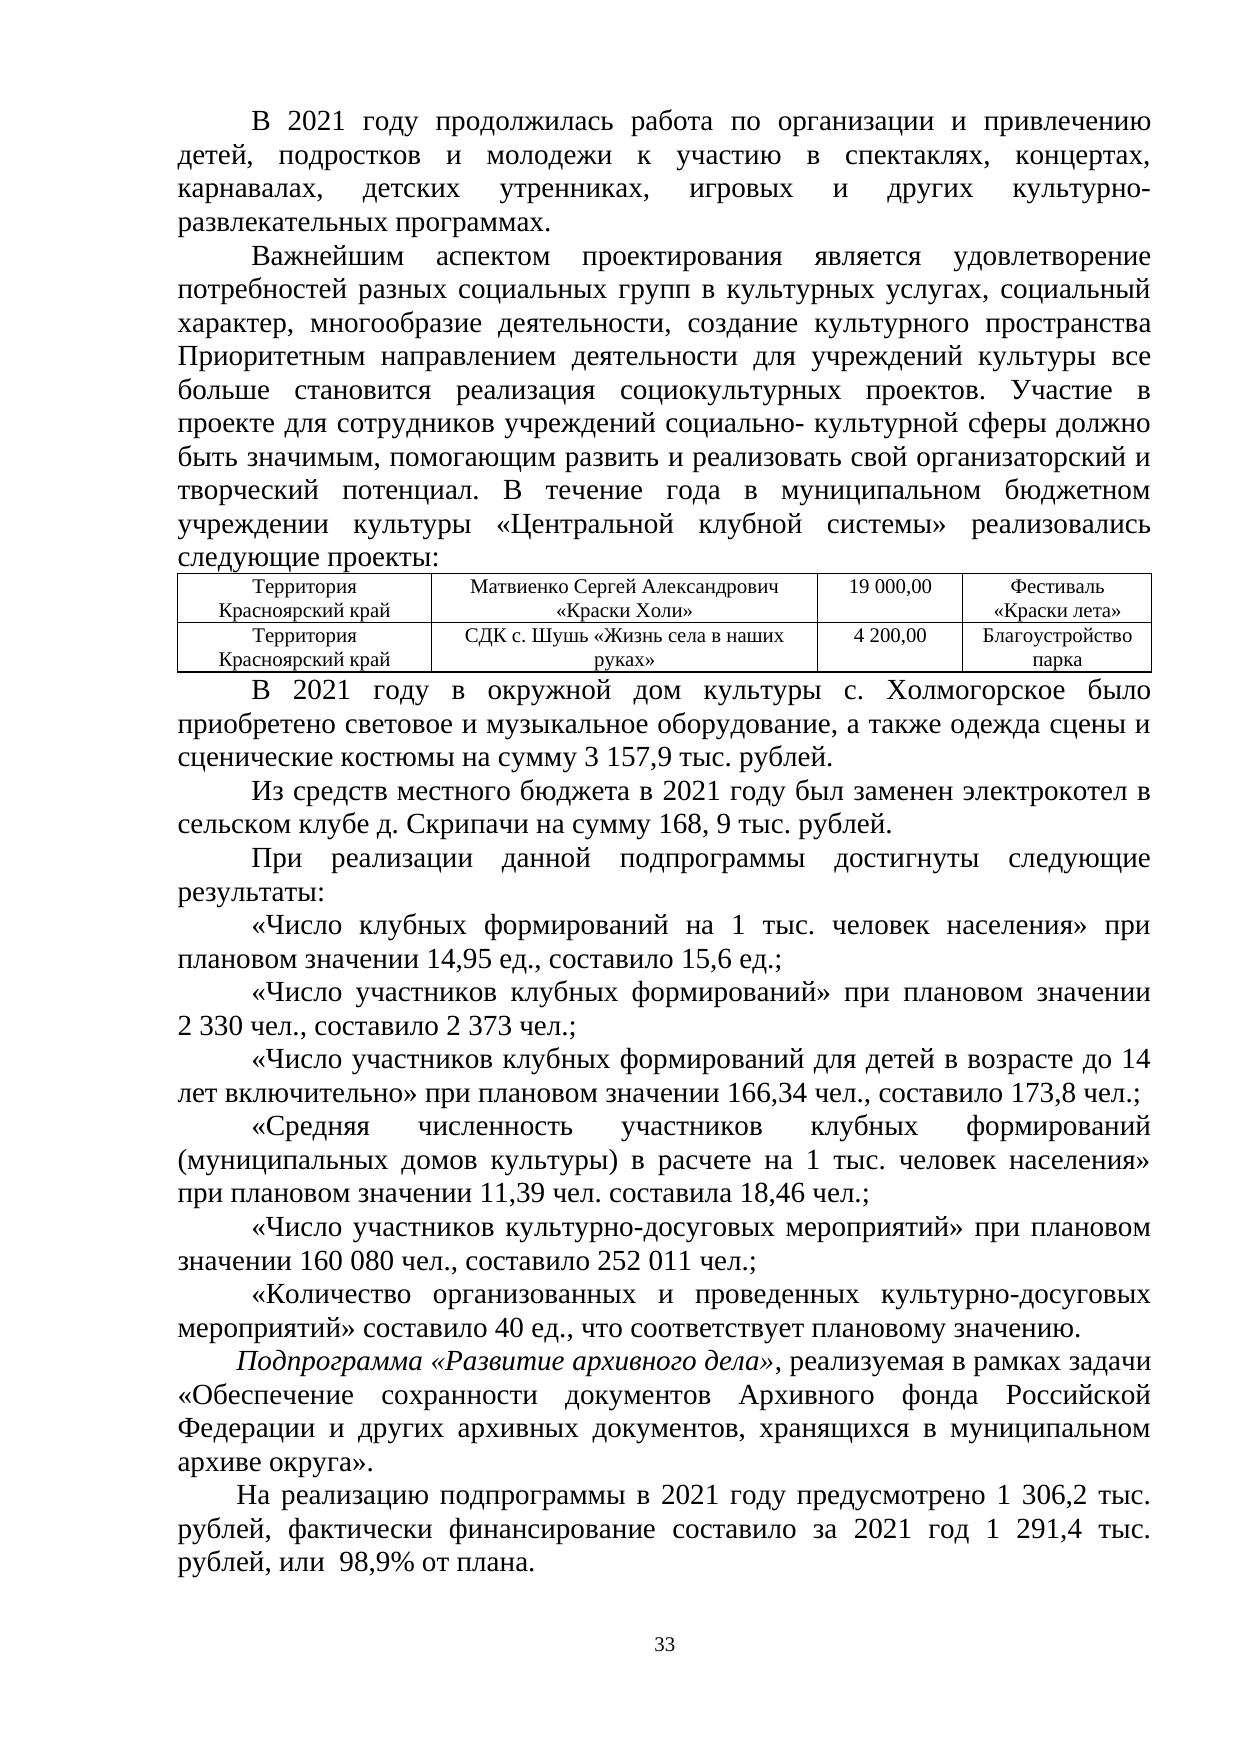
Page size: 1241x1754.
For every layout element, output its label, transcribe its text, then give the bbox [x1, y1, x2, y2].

text В 2021 году в окружной дом культуры с. Холмогорское было приобретено световое и музыкальное оборудование, а также одежда сцены и сценические костюмы на сумму 3 157,9 тыс. рублей. [177, 673, 1152, 773]
table_cell Территория Красноярский край [178, 623, 431, 671]
text «Количество организованных и проведенных культурно-досуговых мероприятий» составило 40 ед., что соответствует плановому значению. [177, 1276, 1152, 1343]
table_cell 4 200,00 [818, 623, 962, 671]
table_header Матвиенко Сергей Александрович «Краски Холи» [432, 574, 817, 622]
text «Число участников культурно-досуговых мероприятий» при плановом значении 160 080 чел., составило 252 011 чел.; [177, 1209, 1152, 1276]
text «Средняя численность участников клубных формирований (муниципальных домов культуры) в расчете на 1 тыс. человек населения» при плановом значении 11,39 чел. составила 18,46 чел.; [177, 1108, 1152, 1209]
text «Число клубных формирований на 1 тыс. человек населения» при плановом значении 14,95 ед., составило 15,6 ед.; [177, 907, 1152, 974]
text «Число участников клубных формирований» при плановом значении 2 330 чел., составило 2 373 чел.; [177, 974, 1152, 1041]
text Из средств местного бюджета в 2021 году был заменен электрокотел в сельском клубе д. Скрипачи на сумму 168, 9 тыс. рублей. [177, 773, 1152, 840]
text Важнейшим аспектом проектирования является удовлетворение потребностей разных социальных групп в культурных услугах, социальный характер, многообразие деятельности, создание культурного пространства Приоритетным направлением деятельности для учреждений культуры все больше становится реализация социокультурных проектов. Участие в проекте для сотрудников учреждений социально- культурной сферы должно быть значимым, помогающим развить и реализовать свой организаторский и творческий потенциал. В течение года в муниципальном бюджетном учреждении культуры «Центральной клубной системы» реализовались следующие проекты: [177, 238, 1152, 573]
text «Число участников клубных формирований для детей в возрасте до 14 лет включительно» при плановом значении 166,34 чел., составило 173,8 чел.; [177, 1041, 1152, 1108]
table_cell Благоустройство парка [963, 623, 1151, 671]
table_header Территория Красноярский край [178, 574, 431, 622]
text В 2021 году продолжилась работа по организации и привлечению детей, подростков и молодежи к участию в спектаклях, концертах, карнавалах, детских утренниках, игровых и других культурно-развлекательных программах. [177, 103, 1152, 238]
text При реализации данной подпрограммы достигнуты следующие результаты: [177, 840, 1152, 907]
table_header Фестиваль «Краски лета» [963, 574, 1151, 622]
table_header 19 000,00 [818, 574, 962, 622]
text Подпрограмма «Развитие архивного дела», реализуемая в рамках задачи «Обеспечение сохранности документов Архивного фонда Российской Федерации и других архивных документов, хранящихся в муниципальном архиве округа». [177, 1343, 1152, 1477]
text На реализацию подпрограммы в 2021 году предусмотрено 1 306,2 тыс. рублей, фактически финансирование составило за 2021 год 1 291,4 тыс. рублей, или 98,9% от плана. [177, 1477, 1152, 1578]
table_cell СДК с. Шушь «Жизнь села в наших руках» [432, 623, 817, 671]
